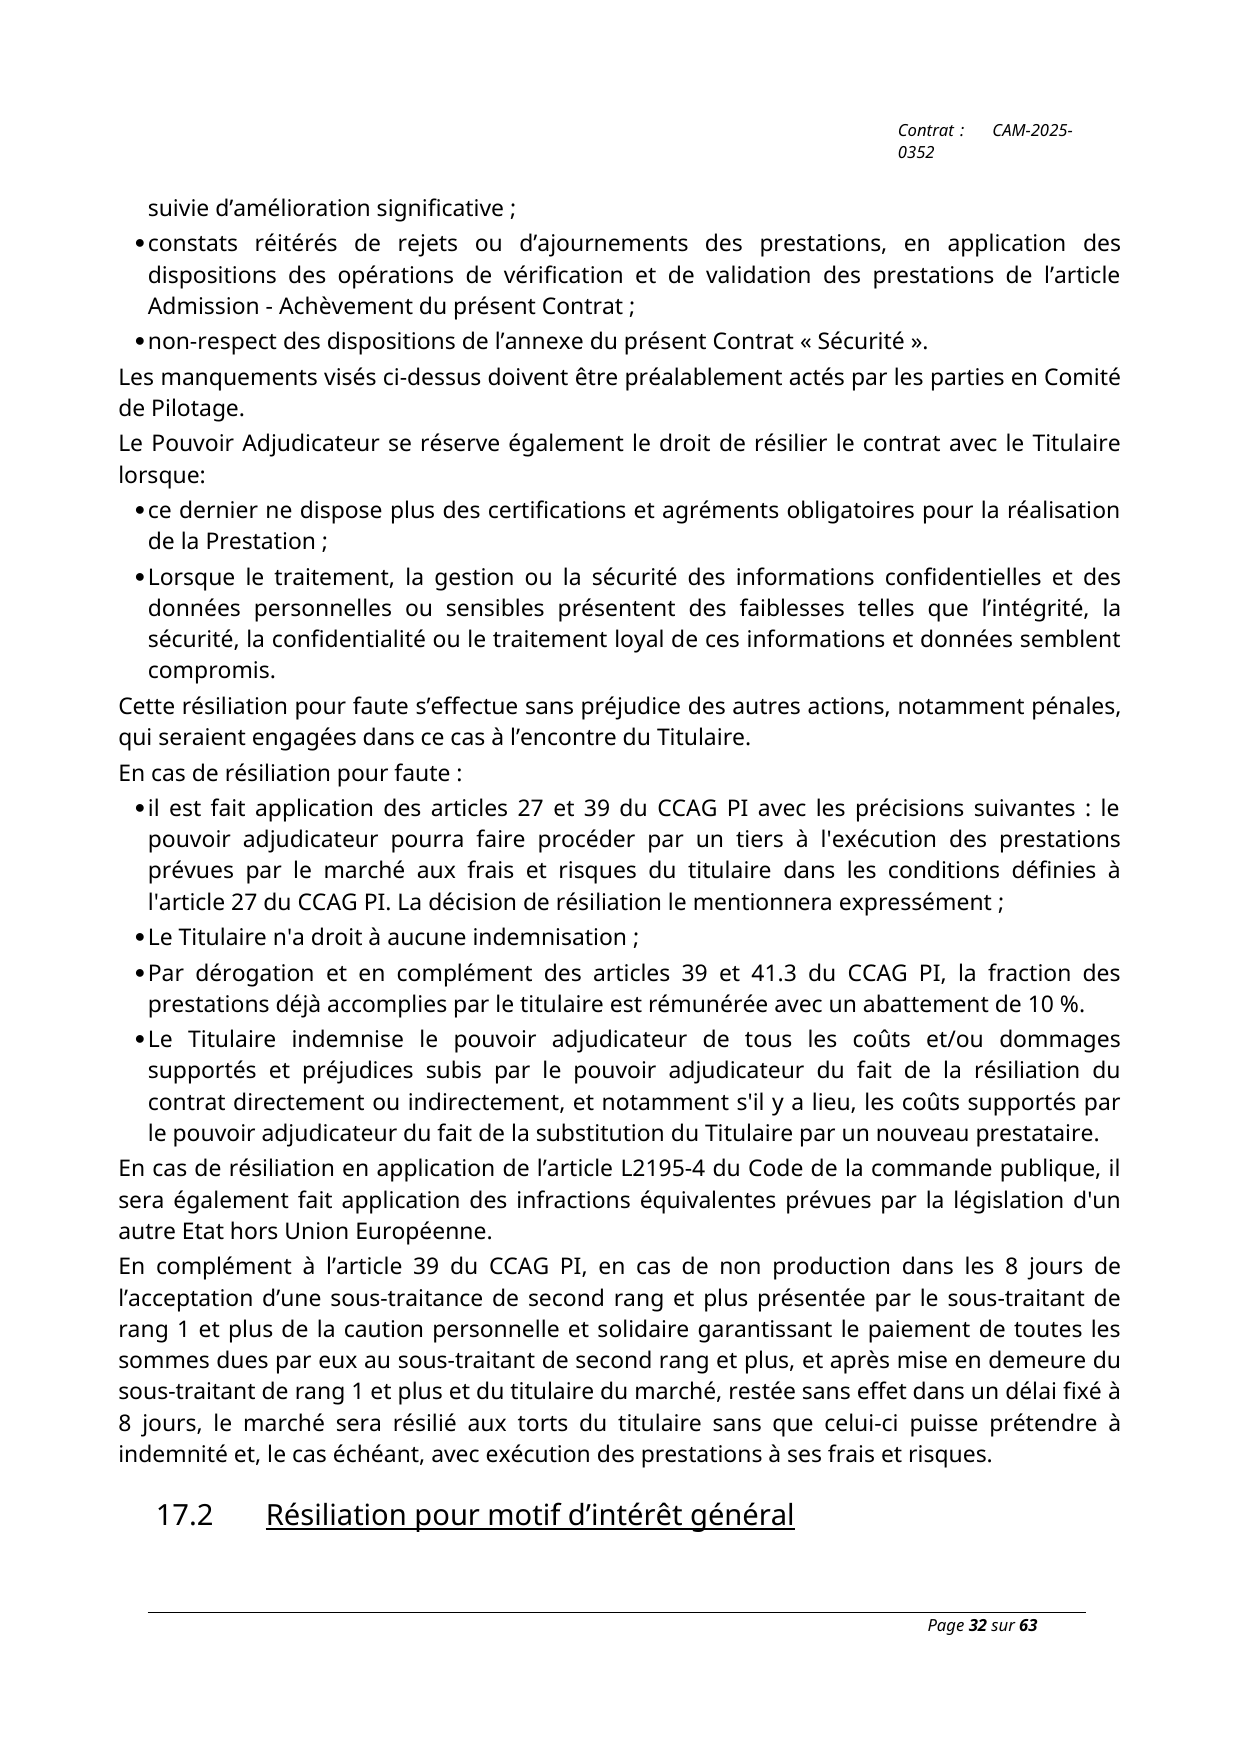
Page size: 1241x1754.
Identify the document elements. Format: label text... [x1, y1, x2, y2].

list ce dernier ne dispose plus des certifications et agréments obligatoires pour la réalisation de la Prestation ; [136, 494, 1122, 557]
text En complément à l’article 39 du CCAG PI, en cas de non production dans les 8 jours de l’acceptation d’une sous-traitance de second rang et plus présentée par le sous-traitant de rang 1 et plus de la caution personnelle et solidaire garantissant le paiement de toutes les sommes dues par eux au sous-traitant de second rang et plus, et après mise en demeure du sous-traitant de rang 1 et plus et du titulaire du marché, restée sans effet dans un délai fixé à 8 jours, le marché sera résilié aux torts du titulaire sans que celui-ci puisse prétendre à indemnité et, le cas échéant, avec exécution des prestations à ses frais et risques. [118, 1250, 1122, 1469]
list constats réitérés de rejets ou d’ajournements des prestations, en application des dispositions des opérations de vérification et de validation des prestations de l’article Admission - Achèvement du présent Contrat ; [136, 227, 1122, 321]
list Par dérogation et en complément des articles 39 et 41.3 du CCAG PI, la fraction des prestations déjà accomplies par le titulaire est rémunérée avec un abattement de 10 %. [136, 957, 1122, 1019]
text Cette résiliation pour faute s’effectue sans préjudice des autres actions, notamment pénales, qui seraient engagées dans ce cas à l’encontre du Titulaire. [118, 690, 1122, 752]
list Le Titulaire n'a droit à aucune indemnisation ; [136, 921, 1122, 952]
list non-respect des dispositions de l’annexe du présent Contrat « Sécurité ». [136, 325, 1122, 357]
list Le Titulaire indemnise le pouvoir adjudicateur de tous les coûts et/ou dommages supportés et préjudices subis par le pouvoir adjudicateur du fait de la résiliation du contrat directement ou indirectement, et notamment s'il y a lieu, les coûts supportés par le pouvoir adjudicateur du fait de la substitution du Titulaire par un nouveau prestataire. [136, 1023, 1122, 1148]
list Lorsque le traitement, la gestion ou la sécurité des informations confidentielles et des données personnelles ou sensibles présentent des faiblesses telles que l’intégrité, la sécurité, la confidentialité ou le traitement loyal de ces informations et données semblent compromis. [136, 561, 1122, 686]
text Les manquements visés ci-dessus doivent être préalablement actés par les parties en Comité de Pilotage. [118, 361, 1122, 423]
list il est fait application des articles 27 et 39 du CCAG PI avec les précisions suivantes : le pouvoir adjudicateur pourra faire procéder par un tiers à l'exécution des prestations prévues par le marché aux frais et risques du titulaire dans les conditions définies à l'article 27 du CCAG PI. La décision de résiliation le mentionnera expressément ; [136, 792, 1122, 917]
text En cas de résiliation en application de l’article L2195-4 du Code de la commande publique, il sera également fait application des infractions équivalentes prévues par la législation d'un autre Etat hors Union Européenne. [118, 1152, 1122, 1246]
text Le Pouvoir Adjudicateur se réserve également le droit de résilier le contrat avec le Titulaire lorsque: [118, 427, 1122, 490]
text En cas de résiliation pour faute : [118, 757, 1122, 788]
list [136, 192, 1122, 223]
text Résiliation pour motif d’intérêt général [156, 1494, 1122, 1534]
